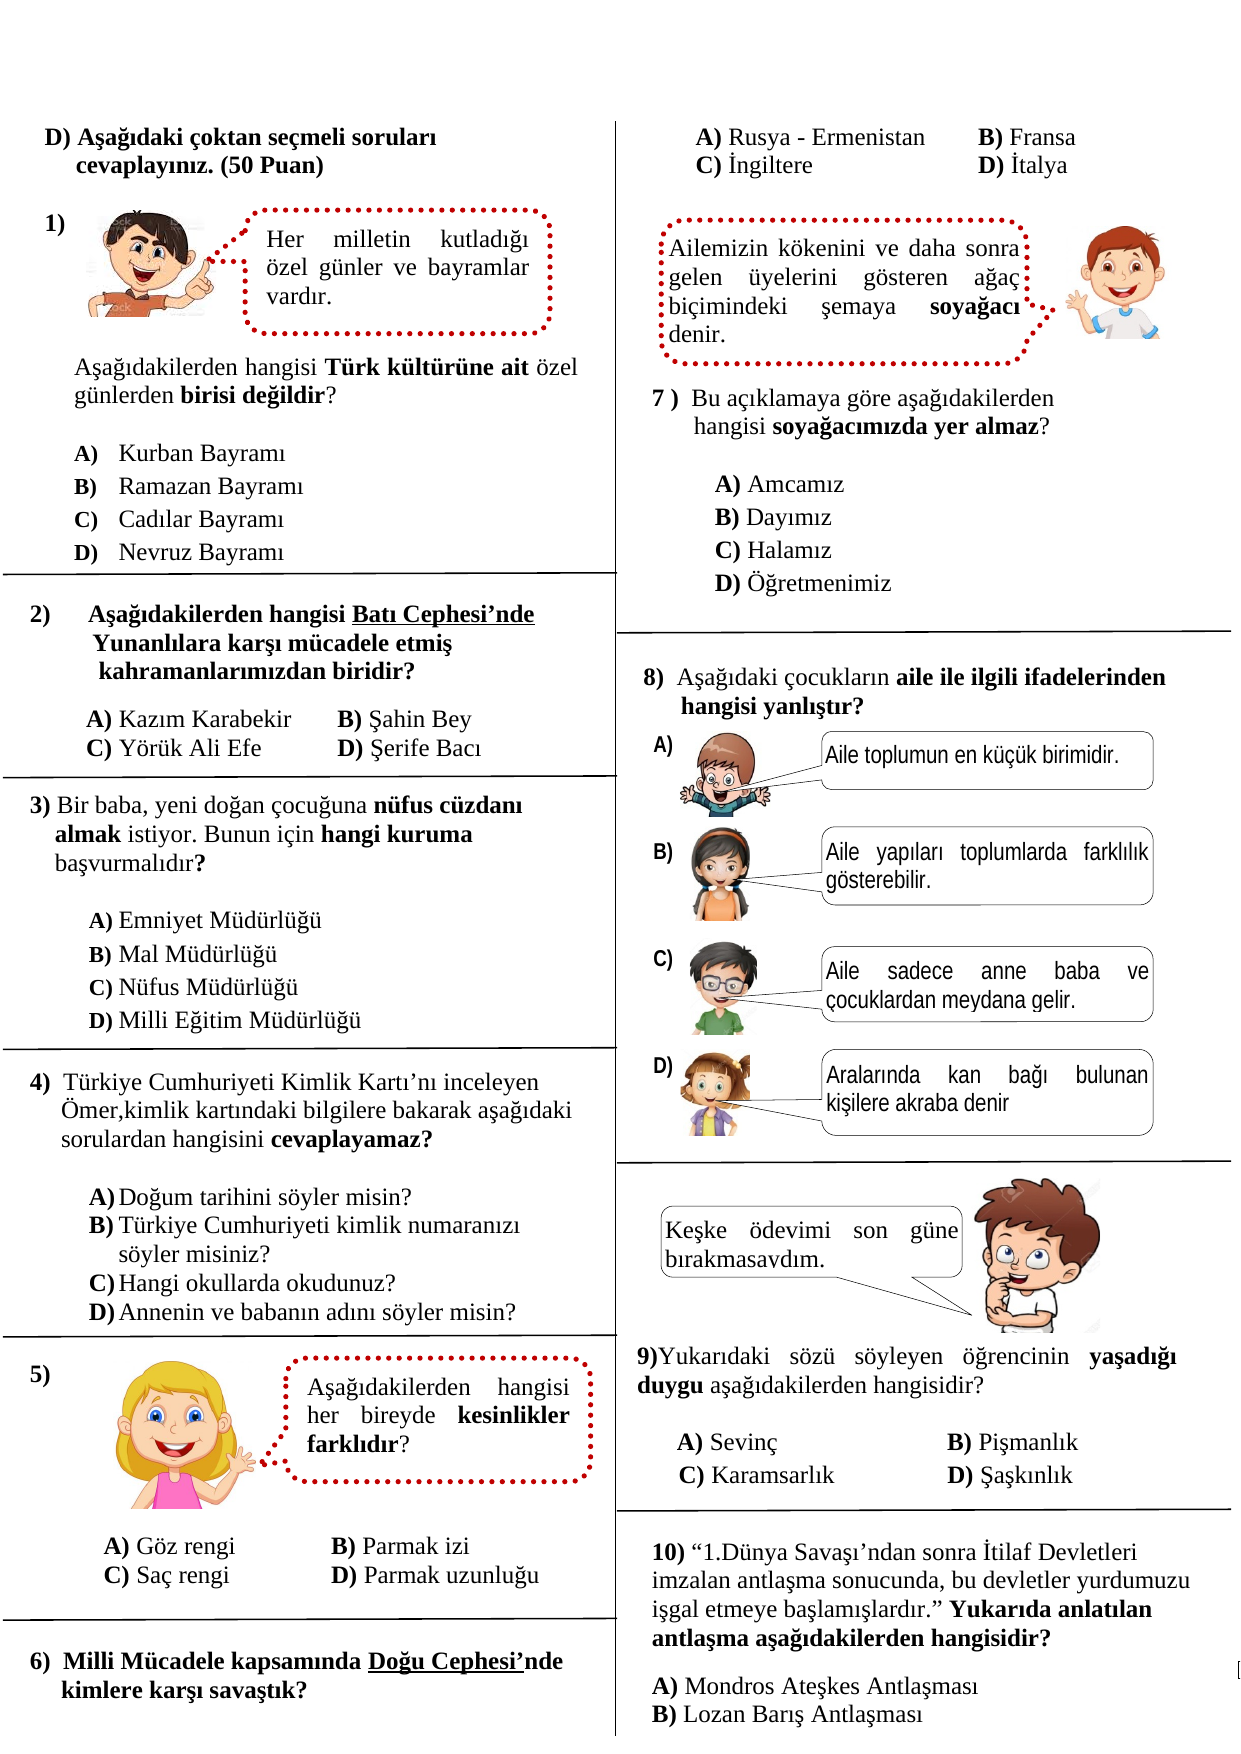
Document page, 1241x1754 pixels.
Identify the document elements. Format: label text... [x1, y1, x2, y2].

list Doğum tarihini söyler misin? [89, 1182, 578, 1210]
text C) Yörük Ali Efe D) Şerife Bacı [29, 733, 578, 762]
text sorulardan hangisini cevaplayamaz? [29, 1124, 578, 1153]
text 5) [29, 1359, 293, 1388]
list Nevruz Bayramı [74, 537, 578, 566]
text kahramanlarımızdan biridir? [29, 656, 578, 685]
picture [971, 1178, 1100, 1333]
list Hangi okullarda okudunuz? [89, 1268, 578, 1297]
text A) Göz rengi B) Parmak izi [29, 1531, 578, 1560]
text B) Lozan Barış Antlaşması [652, 1699, 1200, 1728]
picture [680, 1049, 750, 1136]
text 7 ) Bu açıklamaya göre aşağıdakilerden [652, 383, 1200, 411]
text D) Aşağıdaki çoktan seçmeli soruları [44, 122, 578, 150]
text 2) Aşağıdakilerden hangisi Batı Cephesi’nde [29, 599, 578, 628]
text 3) Bir baba, yeni doğan çocuğuna nüfus cüzdanı [29, 791, 578, 819]
list Kurban Bayramı [74, 438, 578, 467]
text A) Kazım Karabekir B) Şahin Bey [29, 704, 578, 733]
list Milli Eğitim Müdürlüğü [89, 1005, 578, 1033]
text A) Mondros Ateşkes Antlaşması [652, 1671, 1200, 1699]
list Ramazan Bayramı [74, 471, 578, 500]
picture [112, 1361, 256, 1509]
text başvurmalıdır? [29, 848, 578, 877]
text hangisi soyağacımızda yer almaz? [681, 411, 1200, 440]
text A) Rusya - Ermenistan B) Fransa [652, 122, 1200, 150]
text 10) “1.Dünya Savaşı’ndan sonra İtilaf Devletleri imzalan antlaşma sonucunda, bu devletler yurdumuzu işgal etmeye başlamışlardır.” Yukarıda anlatılan antlaşma aşağıdakilerden hangisidir? [652, 1537, 1200, 1652]
picture [689, 938, 757, 1035]
list Türkiye Cumhuriyeti kimlik numaranızı söyler misiniz? [89, 1210, 578, 1268]
text 4) Türkiye Cumhuriyeti Kimlik Kartı’nı inceleyen [29, 1067, 578, 1095]
picture [1065, 226, 1172, 339]
text C) Saç rengi D) Parmak uzunluğu [29, 1560, 578, 1589]
text cevaplayınız. (50 Puan) [44, 150, 578, 179]
text A) Amcamız [671, 469, 1200, 498]
list Mal Müdürlüğü [89, 939, 578, 967]
text B) Dayımız [671, 502, 1200, 531]
picture [679, 731, 771, 817]
text 6) Milli Mücadele kapsamında Doğu Cephesi’nde [29, 1646, 578, 1675]
text hangisi yanlıştır? [637, 691, 1200, 720]
text C) Halamız [671, 535, 1200, 564]
text C) İngiltere D) İtalya [652, 150, 1200, 179]
picture [86, 210, 217, 317]
text 1) [537, 208, 578, 237]
text kimlere karşı savaştık? [29, 1675, 578, 1704]
text 1) [44, 208, 262, 237]
list Annenin ve babanın adını söyler misin? [89, 1297, 578, 1325]
text 8) Aşağıdaki çocukların aile ile ilgili ifadelerinden [637, 662, 1200, 691]
list Emniyet Müdürlüğü [89, 906, 578, 934]
text almak istiyor. Bunun için hangi kuruma [29, 819, 578, 848]
text Ömer,kimlik kartındaki bilgilere bakarak aşağıdaki [29, 1095, 578, 1124]
text Yunanlılara karşı mücadele etmiş [29, 628, 578, 656]
picture [689, 826, 750, 921]
text D) Öğretmenimiz [671, 568, 1200, 597]
text Aşağıdakilerden hangisi Türk kültürüne ait özel günlerden birisi değildir? [74, 352, 578, 409]
list Cadılar Bayramı [74, 504, 578, 533]
list Nüfus Müdürlüğü [89, 972, 578, 1000]
